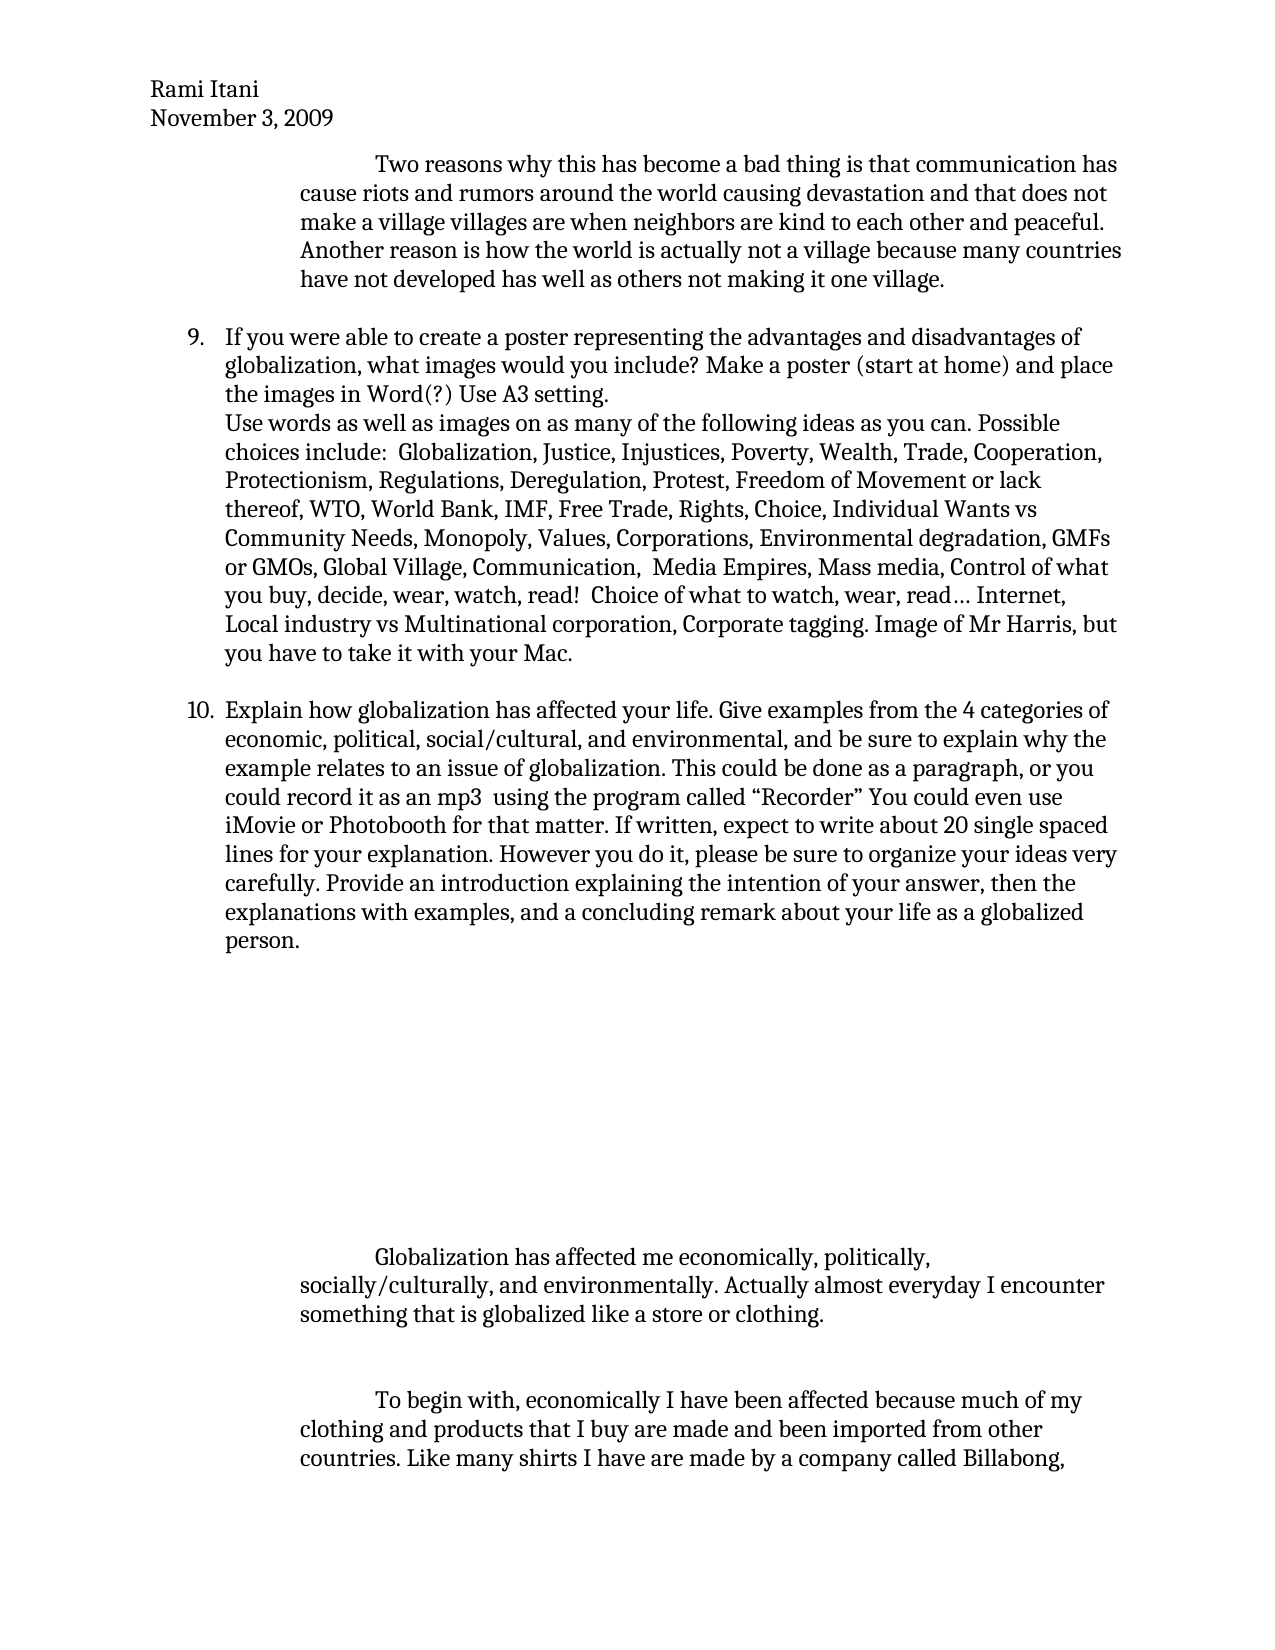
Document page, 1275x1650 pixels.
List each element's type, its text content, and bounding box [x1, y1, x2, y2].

list Two reasons why this has become a bad thing is that communication has cause riots and rumors around the world causing devastation and that does not make a village villages are when neighbors are kind to each other and peaceful. Another reason is how the world is actually not a village because many countries have not developed has well as others not making it one village. [300, 150, 1125, 294]
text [300, 1386, 1125, 1472]
list Explain how globalization has affected your life. Give examples from the 4 categories of economic, political, social/cultural, and environmental, and be sure to explain why the example relates to an issue of globalization. This could be done as a paragraph, or you could record it as an mp3 using the program called “Recorder” You could even use iMovie or Photobooth for that matter. If written, expect to write about 20 single spaced lines for your explanation. However you do it, please be sure to organize your ideas very carefully. Provide an introduction explaining the intention of your answer, then the explanations with examples, and a concluding remark about your life as a globalized person. [187, 696, 1125, 955]
list If you were able to create a poster representing the advantages and disadvantages of globalization, what images would you include? Make a poster (start at home) and place the images in Word(?) Use A3 setting. Use words as well as images on as many of the following ideas as you can. Possible choices include: Globalization, Justice, Injustices, Poverty, Wealth, Trade, Cooperation, Protectionism, Regulations, Deregulation, Protest, Freedom of Movement or lack thereof, WTO, World Bank, IMF, Free Trade, Rights, Choice, Individual Wants vs Community Needs, Monopoly, Values, Corporations, Environmental degradation, GMFs or GMOs, Global Village, Communication, Media Empires, Mass media, Control of what you buy, decide, wear, watch, read! Choice of what to watch, wear, read… Internet, Local industry vs Multinational corporation, Corporate tagging. Image of Mr Harris, but you have to take it with your Mac. [187, 322, 1125, 667]
text Globalization has affected me economically, politically, socially/culturally, and environmentally. Actually almost everyday I encounter something that is globalized like a store or clothing. [300, 1242, 1125, 1329]
